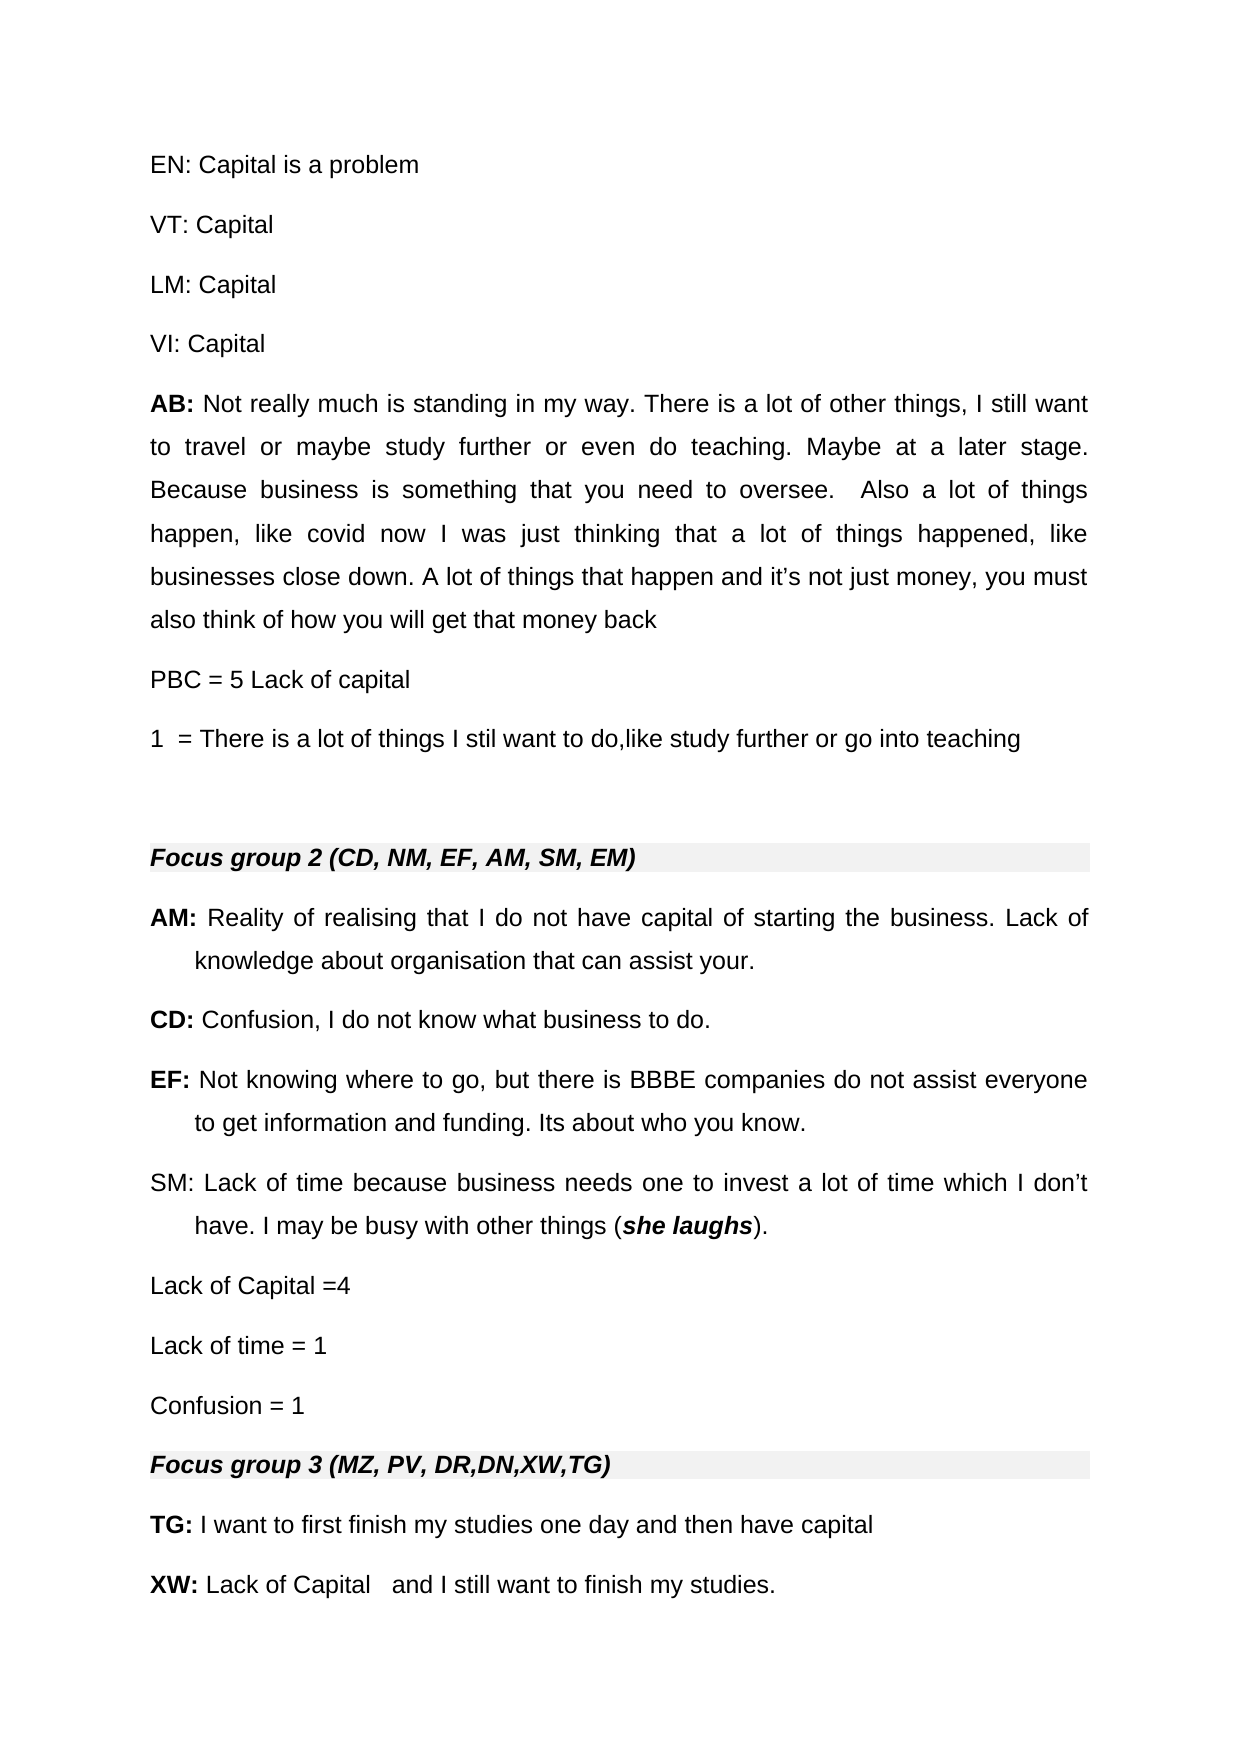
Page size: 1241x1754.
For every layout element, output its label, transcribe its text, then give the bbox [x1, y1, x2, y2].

text LM: Capital [150, 269, 1090, 298]
text PBC = 5 Lack of capital [150, 664, 1090, 693]
text EF: Not knowing where to go, but there is BBBE companies do not assist everyone to get information and funding. Its about who you know. [150, 1065, 1090, 1137]
text Confusion = 1 [150, 1391, 1090, 1419]
text CD: Confusion, I do not know what business to do. [150, 1006, 1090, 1034]
text SM: Lack of time because business needs one to invest a lot of time which I don’t have. I may be busy with other things (she laughs). [150, 1168, 1090, 1240]
text AB: Not really much is standing in my way. There is a lot of other things, I still want to travel or maybe study further or even do teaching. Maybe at a later stage. Because business is something that you need to oversee. Also a lot of things happen, like covid now I was just thinking that a lot of things happened, like businesses close down. A lot of things that happen and it’s not just money, you must also think of how you will get that money back [150, 389, 1090, 633]
text AM: Reality of realising that I do not have capital of starting the business. Lack of knowledge about organisation that can assist your. [150, 903, 1090, 974]
text TG: I want to first finish my studies one day and then have capital [150, 1510, 1090, 1539]
text VI: Capital [150, 329, 1090, 358]
text XW: Lack of Capital and I still want to finish my studies. [150, 1570, 1090, 1599]
text Focus group 3 (MZ, PV, DR,DN,XW,TG) [150, 1451, 1090, 1479]
text Lack of time = 1 [150, 1331, 1090, 1360]
text Lack of Capital =4 [150, 1271, 1090, 1300]
text 1 = There is a lot of things I stil want to do,like study further or go into teaching [150, 724, 1090, 753]
text Focus group 2 (CD, NM, EF, AM, SM, EM) [150, 843, 1090, 872]
text VT: Capital [150, 210, 1090, 238]
text EN: Capital is a problem [150, 150, 1090, 179]
